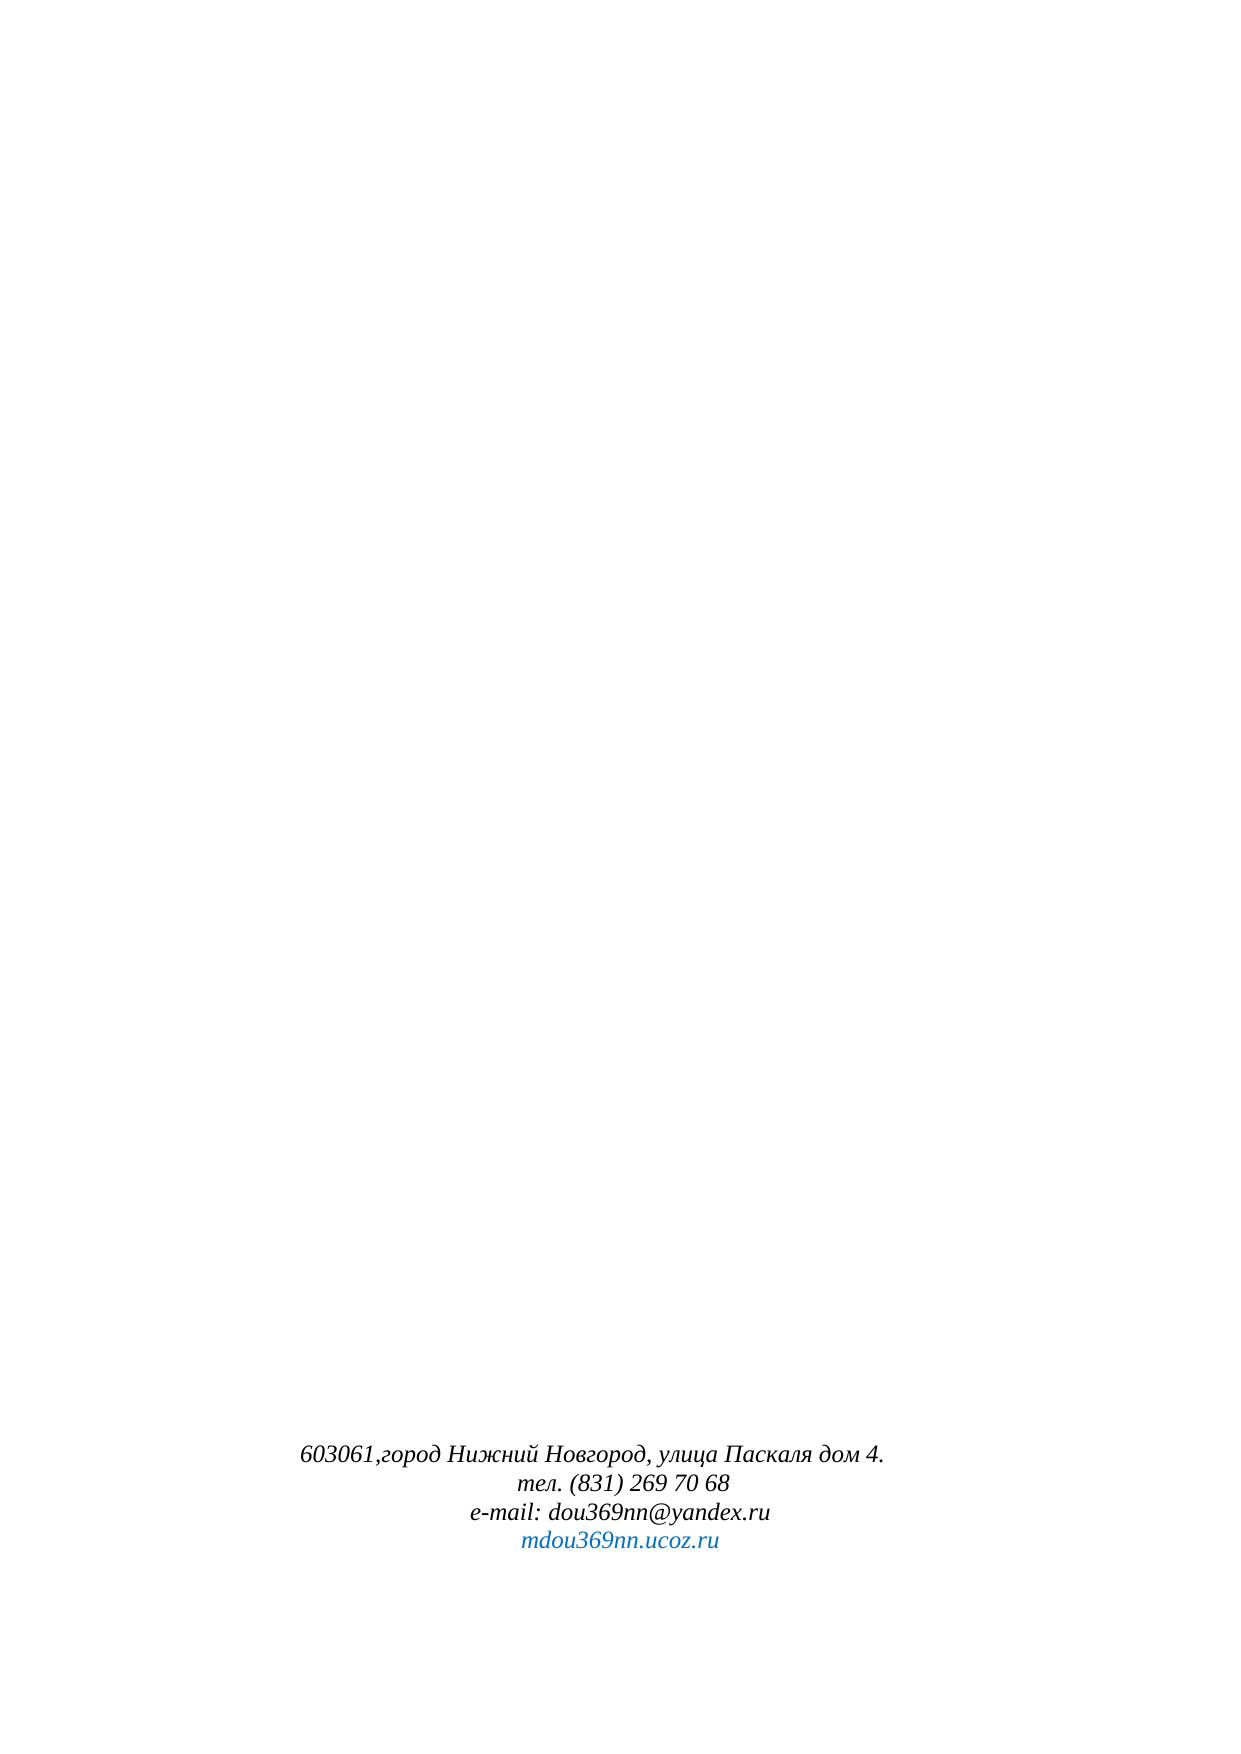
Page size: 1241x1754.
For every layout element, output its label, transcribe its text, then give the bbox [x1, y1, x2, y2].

text тел. (831) 269 70 68 [112, 1468, 1128, 1497]
text mdou369nn.ucoz.ru [112, 1526, 1128, 1554]
text e-mail: dou369nn@yandex.ru [112, 1497, 1128, 1526]
text 603061,город Нижний Новгород, улица Паскаля дом 4. [112, 1439, 1128, 1468]
